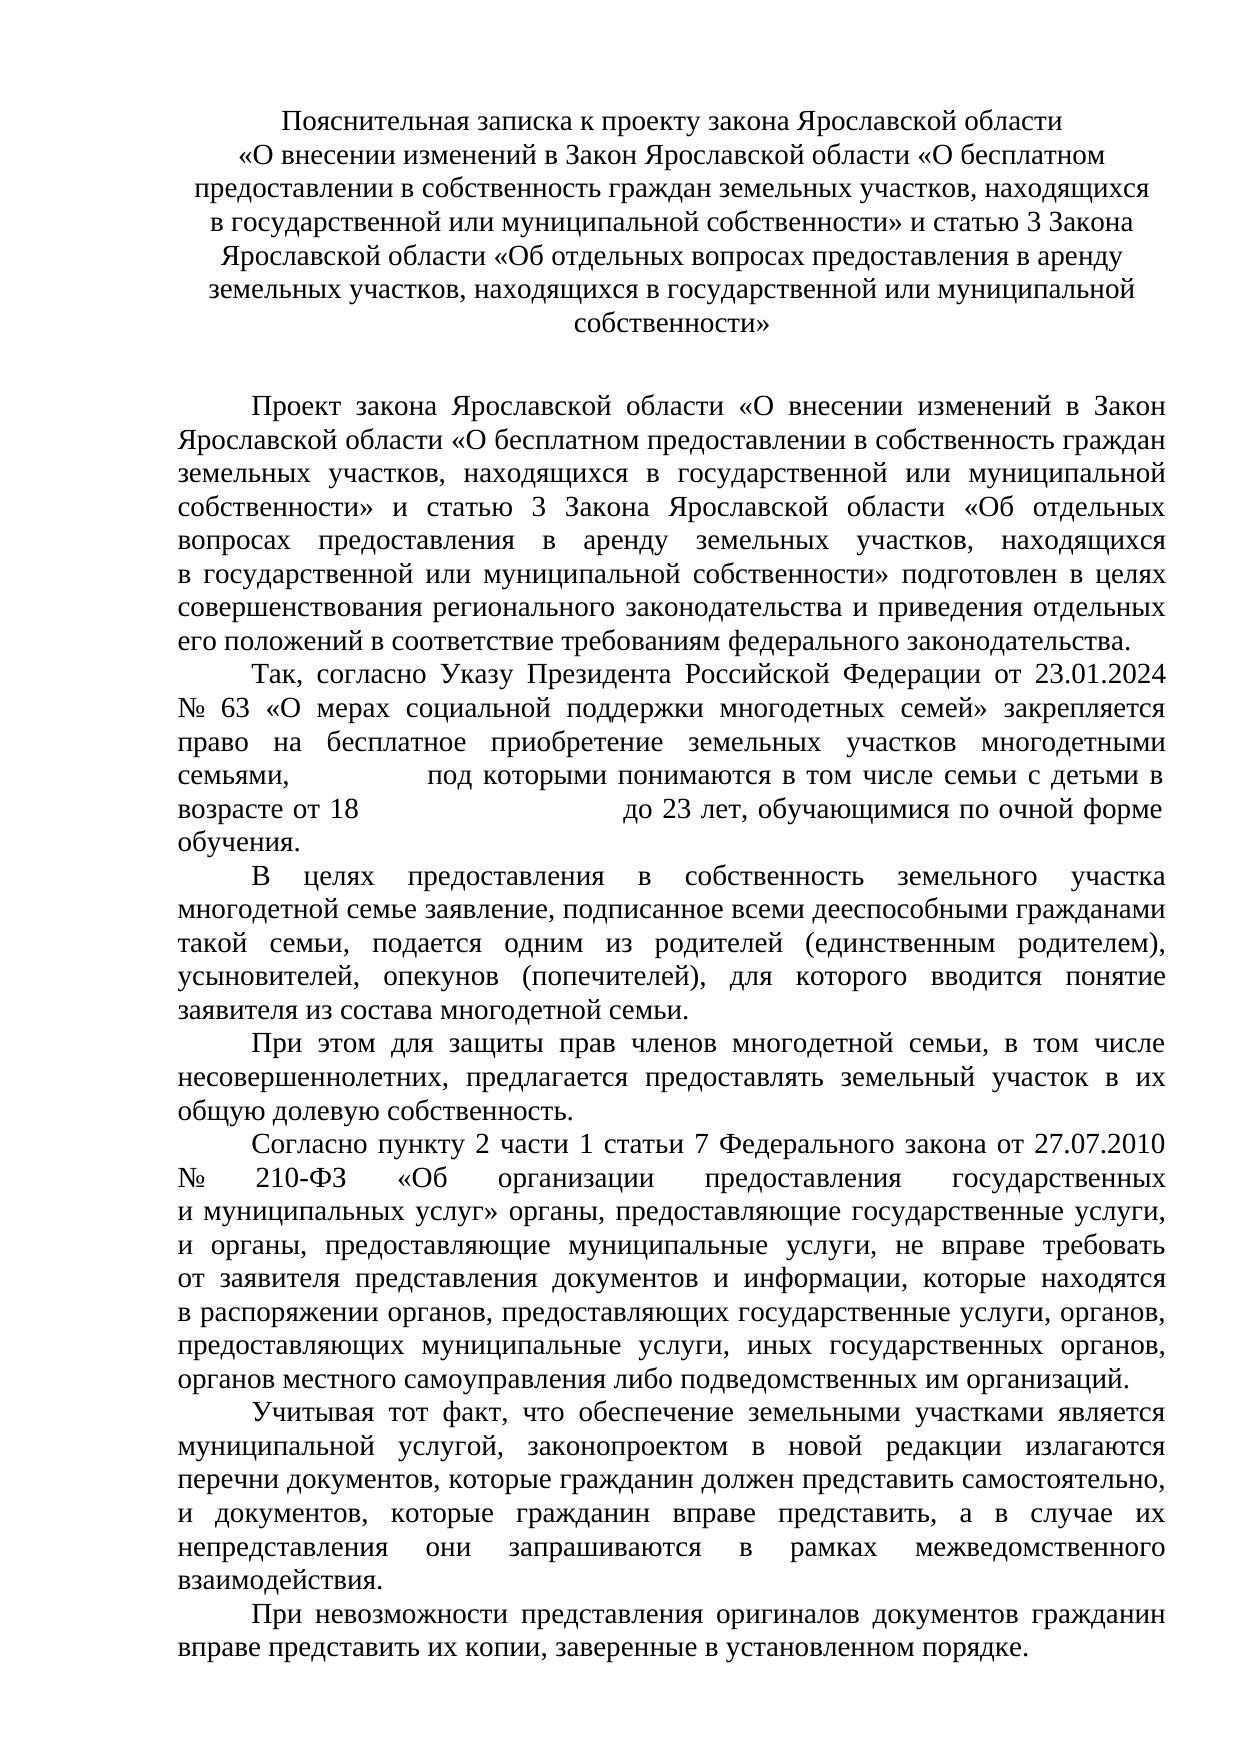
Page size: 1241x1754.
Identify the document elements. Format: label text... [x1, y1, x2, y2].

text Согласно пункту 2 части 1 статьи 7 Федерального закона от 27.07.2010 № 210-ФЗ «Об организации предоставления государственных и муниципальных услуг» органы, предоставляющие государственные услуги, и органы, предоставляющие муниципальные услуги, не вправе требовать от заявителя представления документов и информации, которые находятся в распоряжении органов, предоставляющих государственные услуги, органов, предоставляющих муниципальные услуги, иных государственных органов, органов местного самоуправления либо подведомственных им организаций. [177, 1126, 1167, 1394]
text Проект закона Ярославской области «О внесении изменений в Закон Ярославской области «О бесплатном предоставлении в собственность граждан земельных участков, находящихся в государственной или муниципальной собственности» и статью 3 Закона Ярославской области «Об отдельных вопросах предоставления в аренду земельных участков, находящихся в государственной или муниципальной собственности» подготовлен в целях совершенствования регионального законодательства и приведения отдельных его положений в соответствие требованиям федерального законодательства. [177, 388, 1167, 657]
text Пояснительная записка к проекту закона Ярославской области «О внесении изменений в Закон Ярославской области «О бесплатном предоставлении в собственность граждан земельных участков, находящихся в государственной или муниципальной собственности» и статью 3 Закона Ярославской области «Об отдельных вопросах предоставления в аренду земельных участков, находящихся в государственной или муниципальной собственности» [177, 103, 1167, 338]
text При этом для защиты прав членов многодетной семьи, в том числе несовершеннолетних, предлагается предоставлять земельный участок в их общую долевую собственность. [177, 1026, 1167, 1126]
text При невозможности представления оригиналов документов гражданин вправе представить их копии, заверенные в установленном порядке. [177, 1596, 1167, 1663]
text В целях предоставления в собственность земельного участка многодетной семье заявление, подписанное всеми дееспособными гражданами такой семьи, подается одним из родителей (единственным родителем), усыновителей, опекунов (попечителей), для которого вводится понятие заявителя из состава многодетной семьи. [177, 858, 1167, 1026]
text Учитывая тот факт, что обеспечение земельными участками является муниципальной услугой, законопроектом в новой редакции излагаются перечни документов, которые гражданин должен представить самостоятельно, и документов, которые гражданин вправе представить, а в случае их непредставления они запрашиваются в рамках межведомственного взаимодействия. [177, 1394, 1167, 1596]
text Так, согласно Указу Президента Российской Федерации от 23.01.2024 № 63 «О мерах социальной поддержки многодетных семей» закрепляется право на бесплатное приобретение земельных участков многодетными семьями, под которыми понимаются в том числе семьи с детьми в возрасте от 18 до 23 лет, обучающимися по очной форме обучения. [177, 657, 1167, 858]
